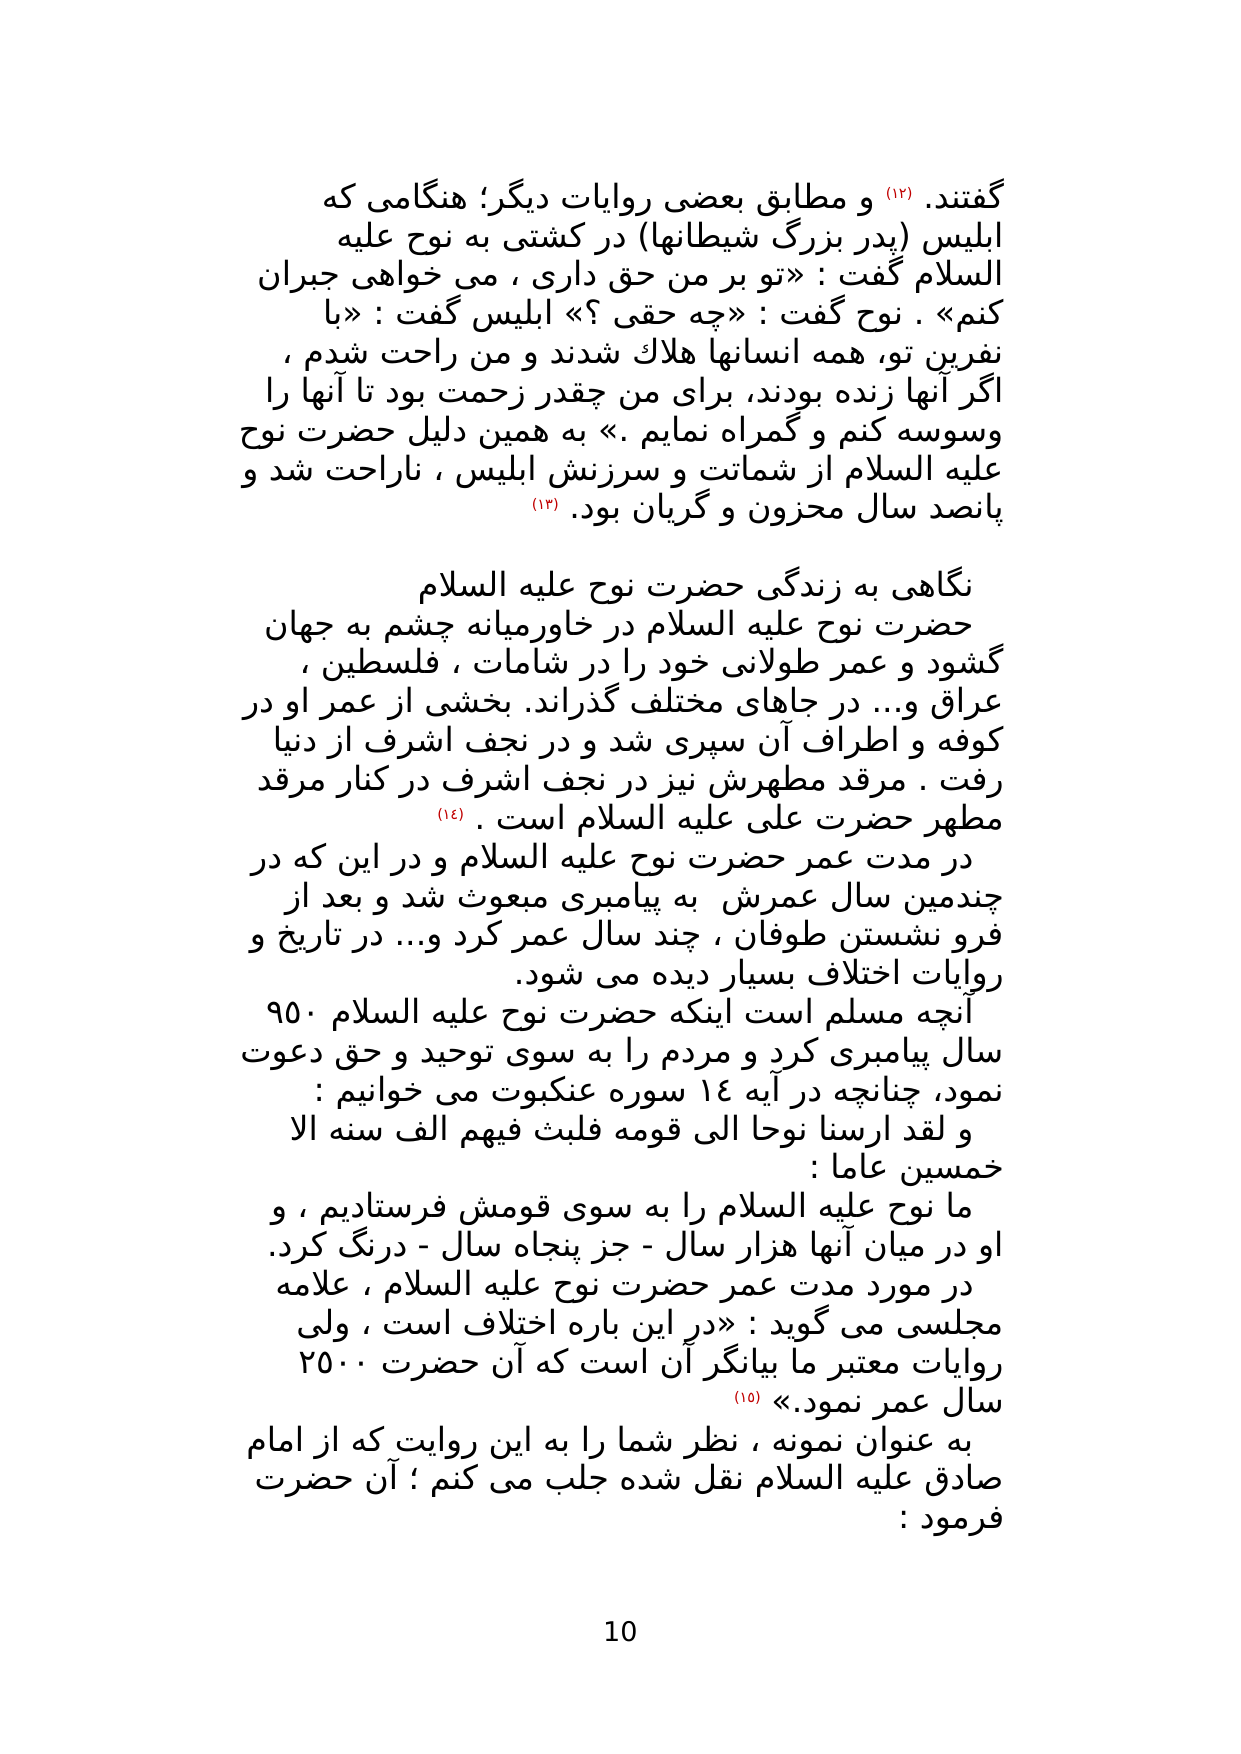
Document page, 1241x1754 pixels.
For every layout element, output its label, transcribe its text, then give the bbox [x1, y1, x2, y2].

text در مورد مدت عمر حضرت نوح عليه السلام ، علامه مجلسى مى گويد : «در اين باره اختلاف است ، ولى روايات معتبر ما بيانگر آن است كه آن حضرت ٢٥٠٠ سال عمر نمود.» (١٥) [236, 1264, 1004, 1420]
text آنچه مسلم است اينكه حضرت نوح عليه السلام ٩٥٠ سال پيامبرى كرد و مردم را به سوى توحيد و حق دعوت نمود، چنانچه در آيه ١٤ سوره عنكبوت مى خوانيم : [236, 993, 1004, 1109]
text و لقد ارسنا نوحا الى قومه فلبث فيهم الف سنه الا خمسين عاما : [236, 1109, 1004, 1187]
text ما نوح عليه السلام را به سوى قومش فرستاديم ، و او در ميان آنها هزار سال - جز پنجاه سال - درنگ كرد. [236, 1187, 1004, 1264]
text نگاهى به زندگى حضرت نوح عليه السلام [236, 565, 1004, 604]
text به عنوان نمونه ، نظر شما را به اين روايت كه از امام صادق عليه السلام نقل شده جلب مى كنم ؛ آن حضرت فرمود : [236, 1420, 1004, 1537]
text حضرت نوح عليه السلام در خاورميانه چشم به جهان گشود و عمر طولانى خود را در شامات ، فلسطين ، عراق و... در جاهاى مختلف گذراند. بخشى از عمر او در كوفه و اطراف آن سپرى شد و در نجف اشرف از دنيا رفت . مرقد مطهرش نيز در نجف اشرف در كنار مرقد مطهر حضرت على عليه السلام است . (١٤) [236, 604, 1004, 837]
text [236, 177, 1004, 527]
text در مدت عمر حضرت نوح عليه السلام و در اين كه در چندمين سال عمرش ‍ به پيامبرى مبعوث شد و بعد از فرو نشستن طوفان ، چند سال عمر كرد و... در تاريخ و روايات اختلاف بسيار ديده مى شود. [236, 837, 1004, 993]
